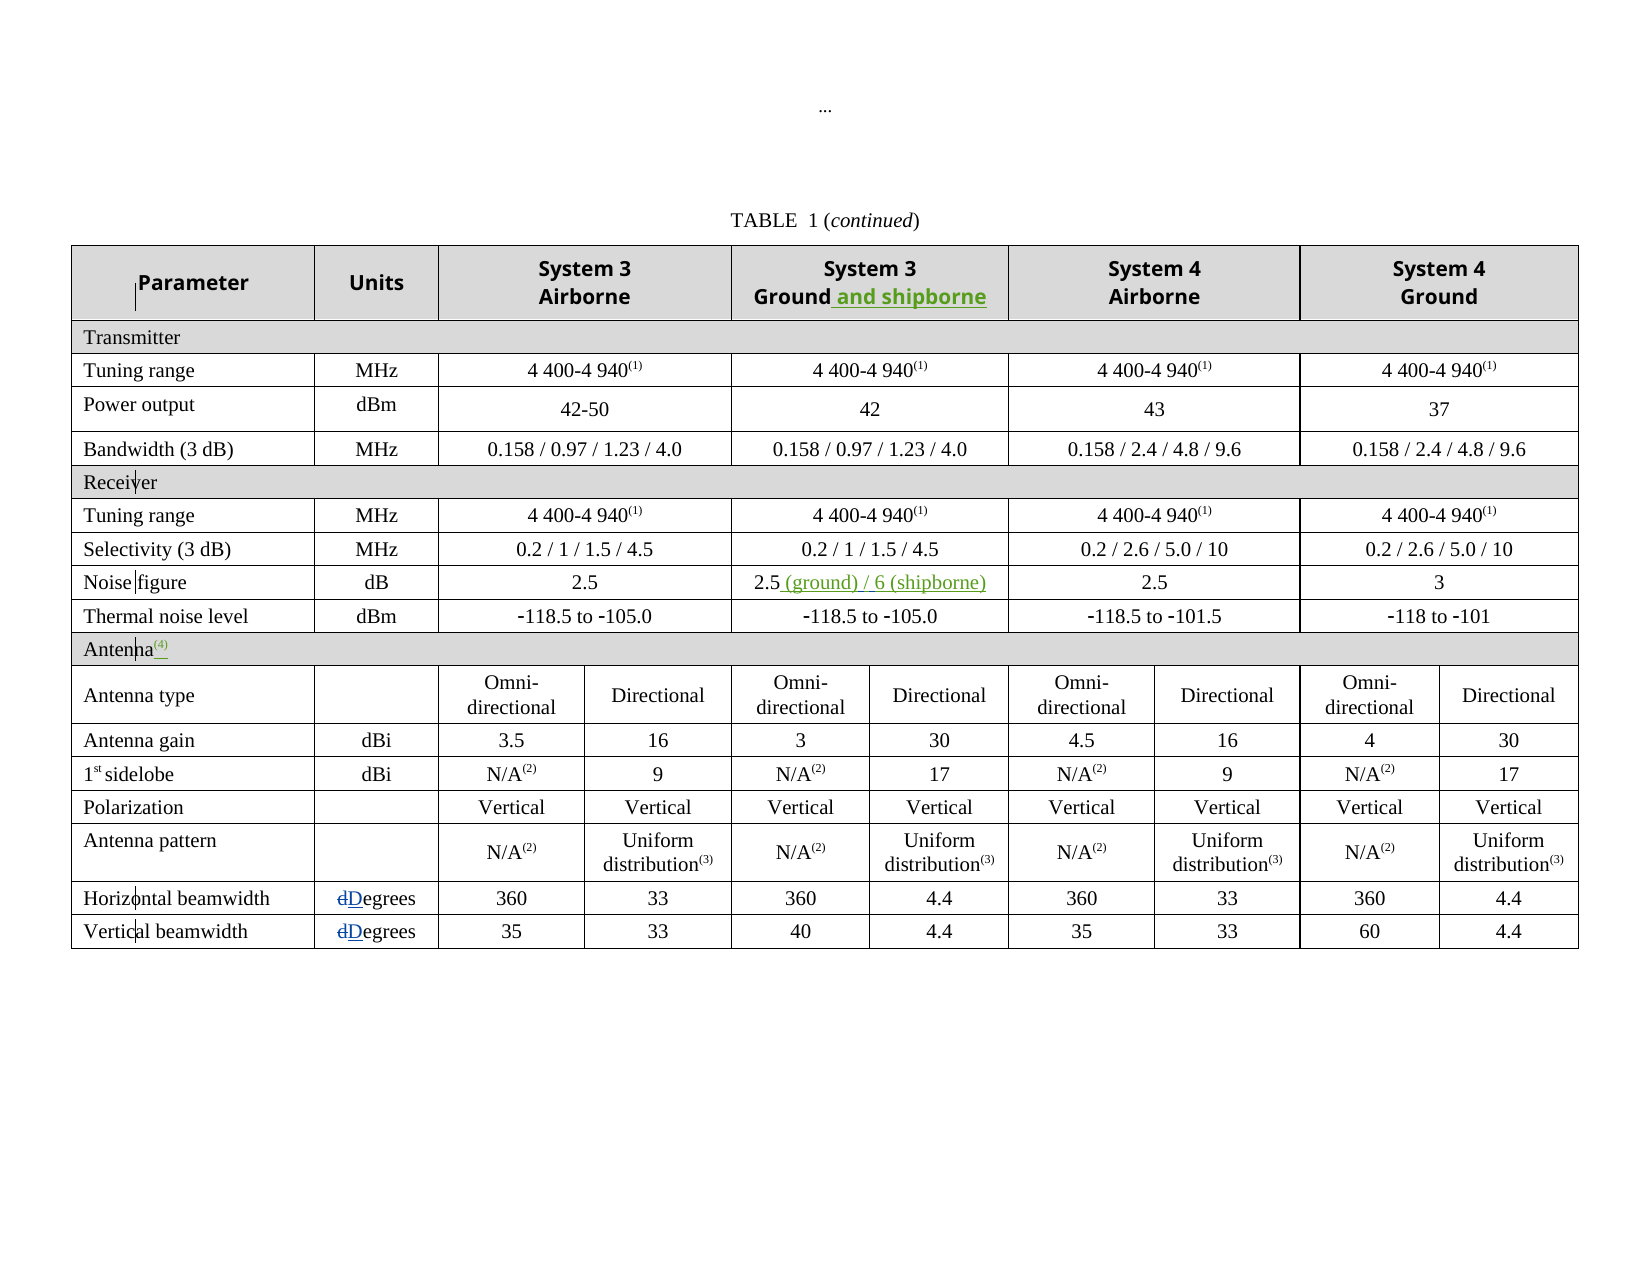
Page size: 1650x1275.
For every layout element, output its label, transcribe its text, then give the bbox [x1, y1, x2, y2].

table_cell 37 [1301, 387, 1578, 431]
table_cell N/A(2) [1301, 824, 1439, 881]
table_cell dBi [315, 724, 438, 756]
table_cell 42 [732, 387, 1008, 431]
table_cell Vertical [1440, 791, 1578, 823]
table_cell 4.4 [1440, 915, 1578, 947]
table_cell Vertical beamwidth [72, 915, 314, 947]
table_cell N/A(2) [732, 824, 869, 881]
table_cell Directional [1155, 666, 1299, 723]
table_cell 360 [439, 882, 584, 914]
table_cell 0.2 / 2.6 / 5.0 / 10 [1301, 533, 1578, 565]
table_cell Uniform distribution(3) [870, 824, 1008, 881]
table_cell 4.4 [1440, 882, 1578, 914]
table_cell 4.4 [870, 915, 1008, 947]
table_cell 42-50 [439, 387, 731, 431]
table_cell [315, 666, 438, 723]
table_cell 2.5 [732, 566, 1008, 598]
table_cell 1st sidelobe [72, 757, 314, 790]
table_cell Antenna pattern [72, 824, 314, 881]
table_cell Vertical [439, 791, 584, 823]
table_cell Vertical [1009, 791, 1154, 823]
table_header Units [315, 246, 438, 319]
text TABLE 1 (continued) [150, 208, 1500, 232]
table_cell 40 [732, 915, 869, 947]
table_header System 3 Ground [732, 246, 1008, 319]
table_cell 9 [585, 757, 731, 790]
table_cell Selectivity (3 dB) [72, 533, 314, 565]
table_cell 4 400-4 940(1) [439, 354, 731, 386]
table_cell dBm [315, 600, 438, 632]
table_cell 43 [1009, 387, 1299, 431]
table_cell dB [315, 566, 438, 598]
table_cell 118 to 101 [1301, 600, 1578, 632]
table_cell Omni-directional [1301, 666, 1439, 723]
table_cell Antenna gain [72, 724, 314, 756]
table_cell Omni-directional [732, 666, 869, 723]
table_cell dBi [315, 757, 438, 790]
table_cell 2.5 [439, 566, 731, 598]
table_cell Uniform distribution(3) [1440, 824, 1578, 881]
table_cell 0.158 / 0.97 / 1.23 / 4.0 [732, 432, 1008, 465]
table_cell 4 [1301, 724, 1439, 756]
table_cell Antenna [72, 633, 1578, 665]
table_cell [315, 791, 438, 823]
table_cell Power output [72, 387, 314, 431]
table_cell egrees [315, 915, 438, 947]
table_cell Horizontal beamwidth [72, 882, 314, 914]
table_cell MHz [315, 533, 438, 565]
table_header System 4 Ground [1301, 246, 1578, 319]
table_cell 0.2 / 1 / 1.5 / 4.5 [732, 533, 1008, 565]
table_cell 118.5 to 105.0 [439, 600, 731, 632]
table_cell 3 [732, 724, 869, 756]
table_cell N/A(2) [1009, 757, 1154, 790]
table_cell N/A(2) [439, 824, 584, 881]
table_cell 3.5 [439, 724, 584, 756]
table_cell 16 [1155, 724, 1299, 756]
table_cell 360 [1009, 882, 1154, 914]
table_cell Vertical [732, 791, 869, 823]
table_cell N/A(2) [732, 757, 869, 790]
table_cell 17 [870, 757, 1008, 790]
table_cell N/A(2) [1301, 757, 1439, 790]
table_cell 118.5 to 105.0 [732, 600, 1008, 632]
table_cell 16 [585, 724, 731, 756]
table_cell 360 [1301, 882, 1439, 914]
table_cell 0.158 / 2.4 / 4.8 / 9.6 [1301, 432, 1578, 465]
table_cell 0.2 / 2.6 / 5.0 / 10 [1009, 533, 1299, 565]
table_cell Uniform distribution(3) [585, 824, 731, 881]
table_cell Vertical [870, 791, 1008, 823]
table_cell Vertical [585, 791, 731, 823]
table_cell Tuning range [72, 499, 314, 532]
table_cell MHz [315, 432, 438, 465]
table_cell Directional [585, 666, 731, 723]
table_cell 4 400-4 940(1) [1301, 499, 1578, 532]
table_header System 4 Airborne [1009, 246, 1299, 319]
table_cell Noise figure [72, 566, 314, 598]
table_cell 4 400-4 940(1) [732, 354, 1008, 386]
table_cell Directional [870, 666, 1008, 723]
table_cell 4 400-4 940(1) [1009, 354, 1299, 386]
table_cell [315, 824, 438, 881]
table_cell 4 400-4 940(1) [439, 499, 731, 532]
table_cell 30 [870, 724, 1008, 756]
table_cell 360 [732, 882, 869, 914]
table_cell N/A(2) [1009, 824, 1154, 881]
table_cell Tuning range [72, 354, 314, 386]
table_cell 33 [585, 915, 731, 947]
table_cell 0.2 / 1 / 1.5 / 4.5 [439, 533, 731, 565]
table_cell 30 [1440, 724, 1578, 756]
table_cell Thermal noise level [72, 600, 314, 632]
table_cell Omni-directional [439, 666, 584, 723]
table_cell 4.4 [870, 882, 1008, 914]
table_cell MHz [315, 499, 438, 532]
table_cell Uniform distribution(3) [1155, 824, 1299, 881]
table_cell 9 [1155, 757, 1299, 790]
table_cell N/A(2) [439, 757, 584, 790]
table_cell Receiver [72, 466, 1578, 498]
table_cell 118.5 to 101.5 [1009, 600, 1299, 632]
table_cell MHz [315, 354, 438, 386]
table_cell 4.5 [1009, 724, 1154, 756]
table_cell Vertical [1301, 791, 1439, 823]
table_cell dBm [315, 387, 438, 431]
table_cell 35 [1009, 915, 1154, 947]
table_cell Omni-directional [1009, 666, 1154, 723]
table_cell Directional [1440, 666, 1578, 723]
table_cell 17 [1440, 757, 1578, 790]
table_cell 60 [1301, 915, 1439, 947]
table_cell 0.158 / 0.97 / 1.23 / 4.0 [439, 432, 731, 465]
table_cell Antenna type [72, 666, 314, 723]
table_cell 2.5 [1009, 566, 1299, 598]
table_cell Transmitter [72, 321, 1578, 353]
table_cell 0.158 / 2.4 / 4.8 / 9.6 [1009, 432, 1299, 465]
table_cell Bandwidth (3 dB) [72, 432, 314, 465]
table_cell egrees [315, 882, 438, 914]
table_header Parameter [72, 246, 314, 319]
table_cell 4 400-4 940(1) [1009, 499, 1299, 532]
table_cell Polarization [72, 791, 314, 823]
table_cell 33 [1155, 915, 1299, 947]
table_cell 3 [1301, 566, 1578, 598]
table_cell 4 400-4 940(1) [732, 499, 1008, 532]
table_cell 4 400-4 940(1) [1301, 354, 1578, 386]
table_cell 33 [1155, 882, 1299, 914]
table_cell 35 [439, 915, 584, 947]
table_cell Vertical [1155, 791, 1299, 823]
table_cell 33 [585, 882, 731, 914]
table_header System 3 Airborne [439, 246, 731, 319]
